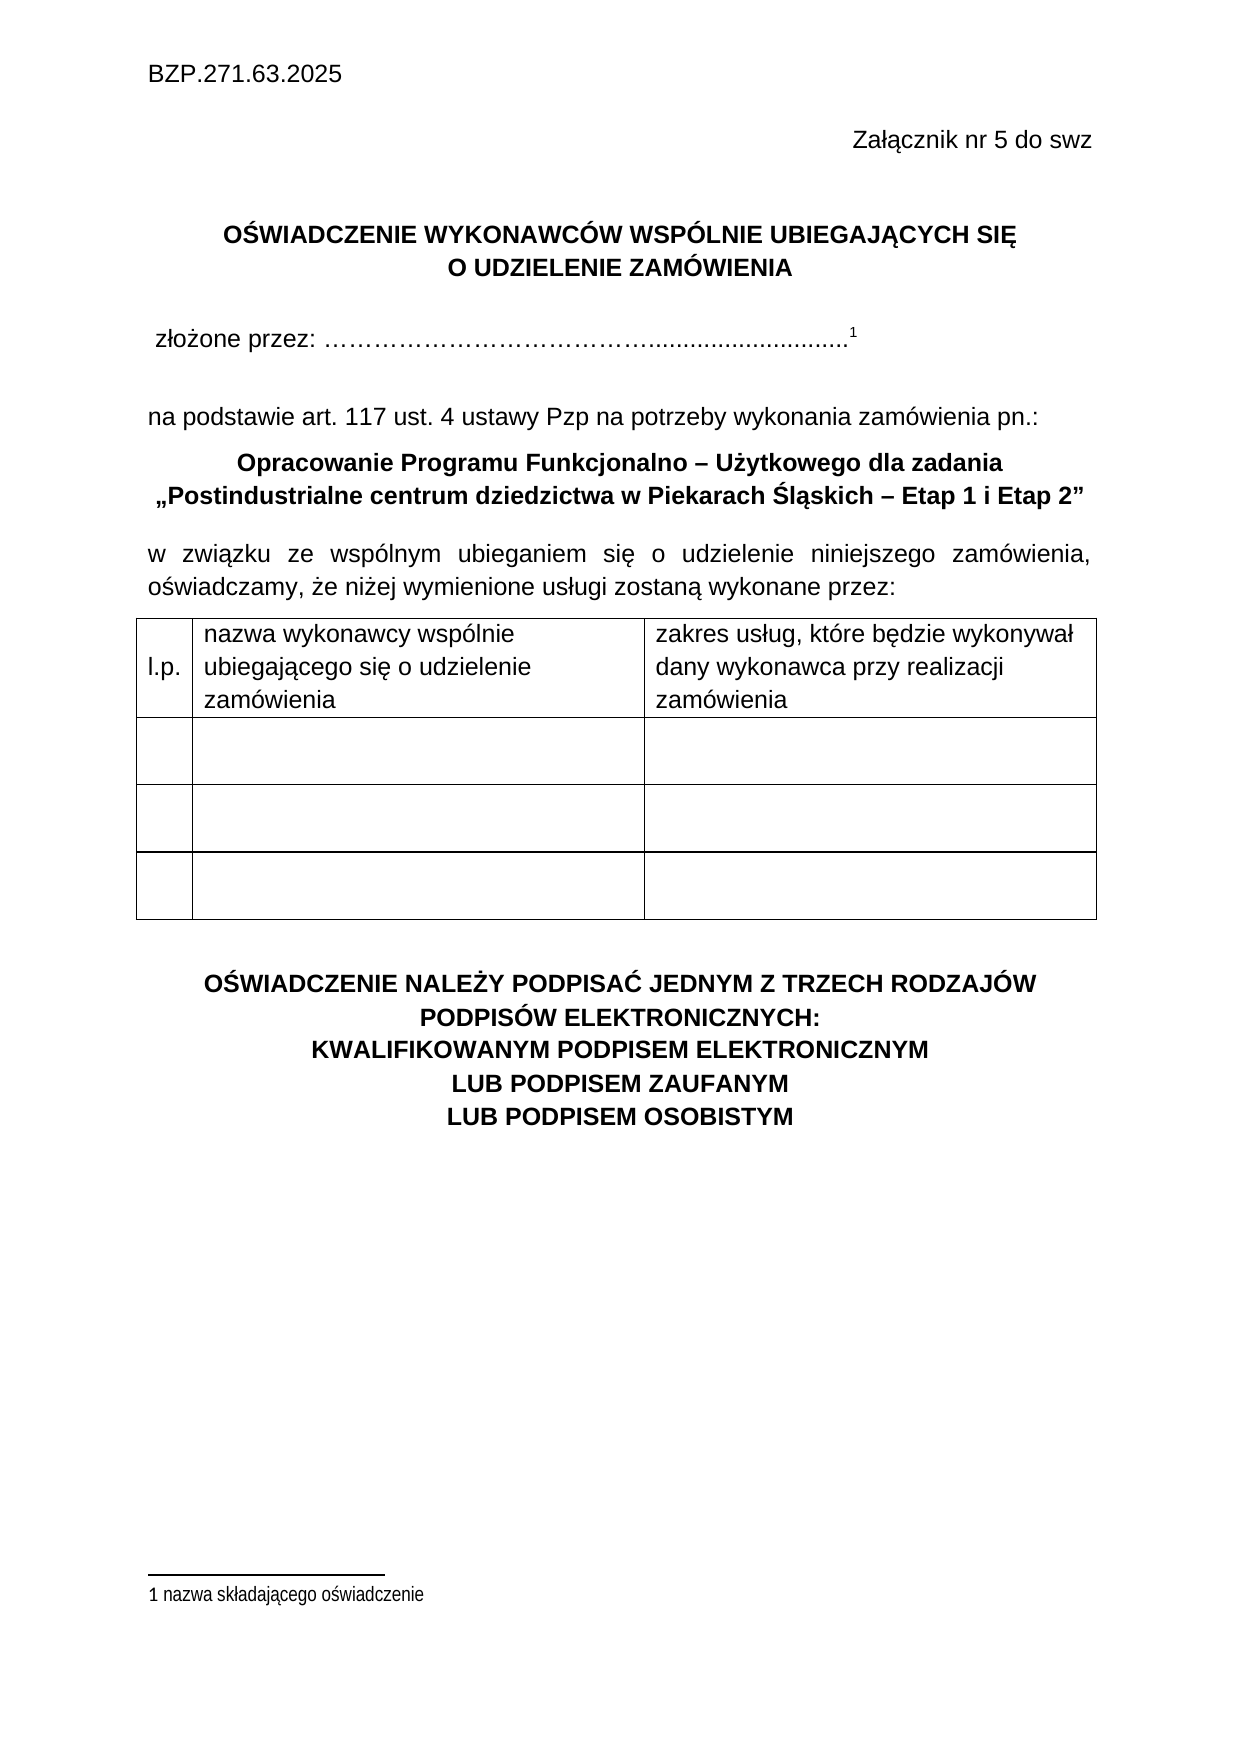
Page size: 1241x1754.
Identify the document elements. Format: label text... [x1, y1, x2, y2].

text OŚWIADCZENIE WYKONAWCÓW WSPÓLNIE UBIEGAJĄCYCH SIĘ O UDZIELENIE ZAMÓWIENIA [148, 220, 1092, 282]
table_cell [645, 853, 1096, 918]
text LUB PODPISEM OSOBISTYM [148, 1102, 1092, 1130]
table_header l.p. [137, 619, 192, 717]
table_cell [137, 718, 192, 784]
text na podstawie art. 117 ust. 4 ustawy Pzp na potrzeby wykonania zamówienia pn.: [148, 402, 1092, 431]
text Opracowanie Programu Funkcjonalno – Użytkowego dla zadania „Postindustrialne centrum dziedzictwa w Piekarach Śląskich – Etap 1 i Etap 2” [148, 448, 1092, 510]
text w związku ze wspólnym ubieganiem się o udzielenie niniejszego zamówienia, oświadczamy, że niżej wymienione usługi zostaną wykonane przez: [148, 539, 1092, 601]
text OŚWIADCZENIE NALEŻY PODPISAĆ JEDNYM Z TRZECH RODZAJÓW PODPISÓW ELEKTRONICZNYCH: [148, 969, 1092, 1031]
text złożone przez: …………………………………............................. [148, 324, 1092, 353]
table_cell [645, 785, 1096, 851]
table_cell [193, 785, 644, 851]
text KWALIFIKOWANYM PODPISEM ELEKTRONICZNYM [148, 1036, 1092, 1064]
table_cell [137, 785, 192, 851]
table_header nazwa wykonawcy wspólnie ubiegającego się o udzielenie zamówienia [193, 619, 644, 717]
text LUB PODPISEM ZAUFANYM [148, 1068, 1092, 1097]
table_header zakres usług, które będzie wykonywał dany wykonawca przy realizacji zamówienia [645, 619, 1096, 717]
table_cell [645, 718, 1096, 784]
table_cell [193, 718, 644, 784]
table_cell [193, 853, 644, 918]
table_cell [137, 853, 192, 918]
